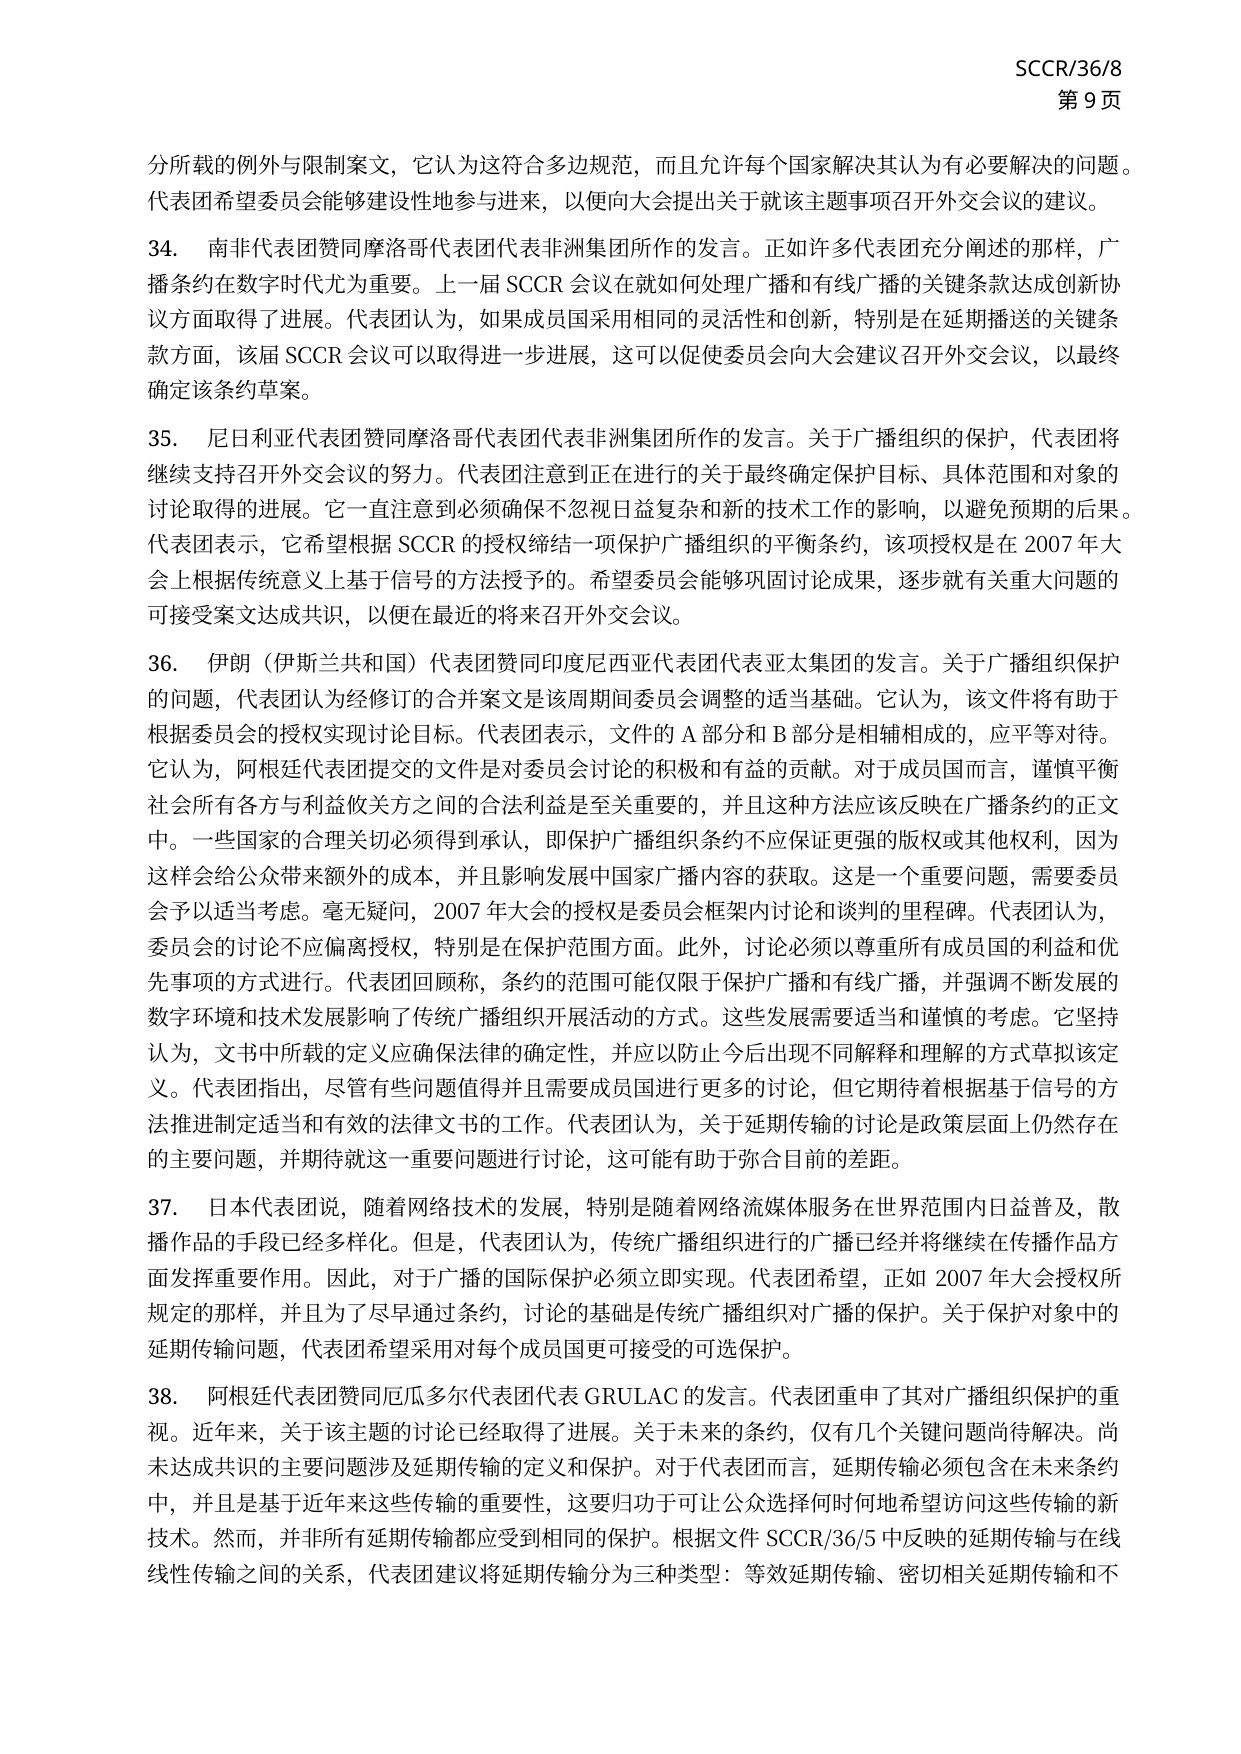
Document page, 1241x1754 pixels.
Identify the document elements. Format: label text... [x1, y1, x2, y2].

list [148, 1376, 1122, 1588]
list 尼日利亚代表团赞同摩洛哥代表团代表非洲集团所作的发言。关于广播组织的保护，代表团将继续支持召开外交会议的努力。代表团注意到正在进行的关于最终确定保护目标、具体范围和对象的讨论取得的进展。它一直注意到必须确保不忽视日益复杂和新的技术工作的影响，以避免预期的后果。代表团表示，它希望根据SCCR的授权缔结一项保护广播组织的平衡条约，该项授权是在2007年大会上根据传统意义上基于信号的方法授予的。希望委员会能够巩固讨论成果，逐步就有关重大问题的可接受案文达成共识，以便在最近的将来召开外交会议。 [148, 417, 1122, 630]
list 伊朗（伊斯兰共和国）代表团赞同印度尼西亚代表团代表亚太集团的发言。关于广播组织保护的问题，代表团认为经修订的合并案文是该周期间委员会调整的适当基础。它认为，该文件将有助于根据委员会的授权实现讨论目标。代表团表示，文件的A部分和B部分是相辅相成的，应平等对待。它认为，阿根廷代表团提交的文件是对委员会讨论的积极和有益的贡献。对于成员国而言，谨慎平衡社会所有各方与利益攸关方之间的合法利益是至关重要的，并且这种方法应该反映在广播条约的正文中。一些国家的合理关切必须得到承认，即保护广播组织条约不应保证更强的版权或其他权利，因为这样会给公众带来额外的成本，并且影响发展中国家广播内容的获取。这是一个重要问题，需要委员会予以适当考虑。毫无疑问，2007年大会的授权是委员会框架内讨论和谈判的里程碑。代表团认为，委员会的讨论不应偏离授权，特别是在保护范围方面。此外，讨论必须以尊重所有成员国的利益和优先事项的方式进行。代表团回顾称，条约的范围可能仅限于保护广播和有线广播，并强调不断发展的数字环境和技术发展影响了传统广播组织开展活动的方式。这些发展需要适当和谨慎的考虑。它坚持认为，文书中所载的定义应确保法律的确定性，并应以防止今后出现不同解释和理解的方式草拟该定义。代表团指出，尽管有些问题值得并且需要成员国进行更多的讨论，但它期待着根据基于信号的方法推进制定适当和有效的法律文书的工作。代表团认为，关于延期传输的讨论是政策层面上仍然存在的主要问题，并期待就这一重要问题进行讨论，这可能有助于弥合目前的差距。 [148, 642, 1122, 1174]
list 日本代表团说，随着网络技术的发展，特别是随着网络流媒体服务在世界范围内日益普及，散播作品的手段已经多样化。但是，代表团认为，传统广播组织进行的广播已经并将继续在传播作品方面发挥重要作用。因此，对于广播的国际保护必须立即实现。代表团希望，正如2007年大会授权所规定的那样，并且为了尽早通过条约，讨论的基础是传统广播组织对广播的保护。关于保护对象中的延期传输问题，代表团希望采用对每个成员国更可接受的可选保护。 [148, 1186, 1122, 1363]
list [148, 144, 1122, 215]
list 南非代表团赞同摩洛哥代表团代表非洲集团所作的发言。正如许多代表团充分阐述的那样，广播条约在数字时代尤为重要。上一届SCCR会议在就如何处理广播和有线广播的关键条款达成创新协议方面取得了进展。代表团认为，如果成员国采用相同的灵活性和创新，特别是在延期播送的关键条款方面，该届SCCR会议可以取得进一步进展，这可以促使委员会向大会建议召开外交会议，以最终确定该条约草案。 [148, 228, 1122, 405]
